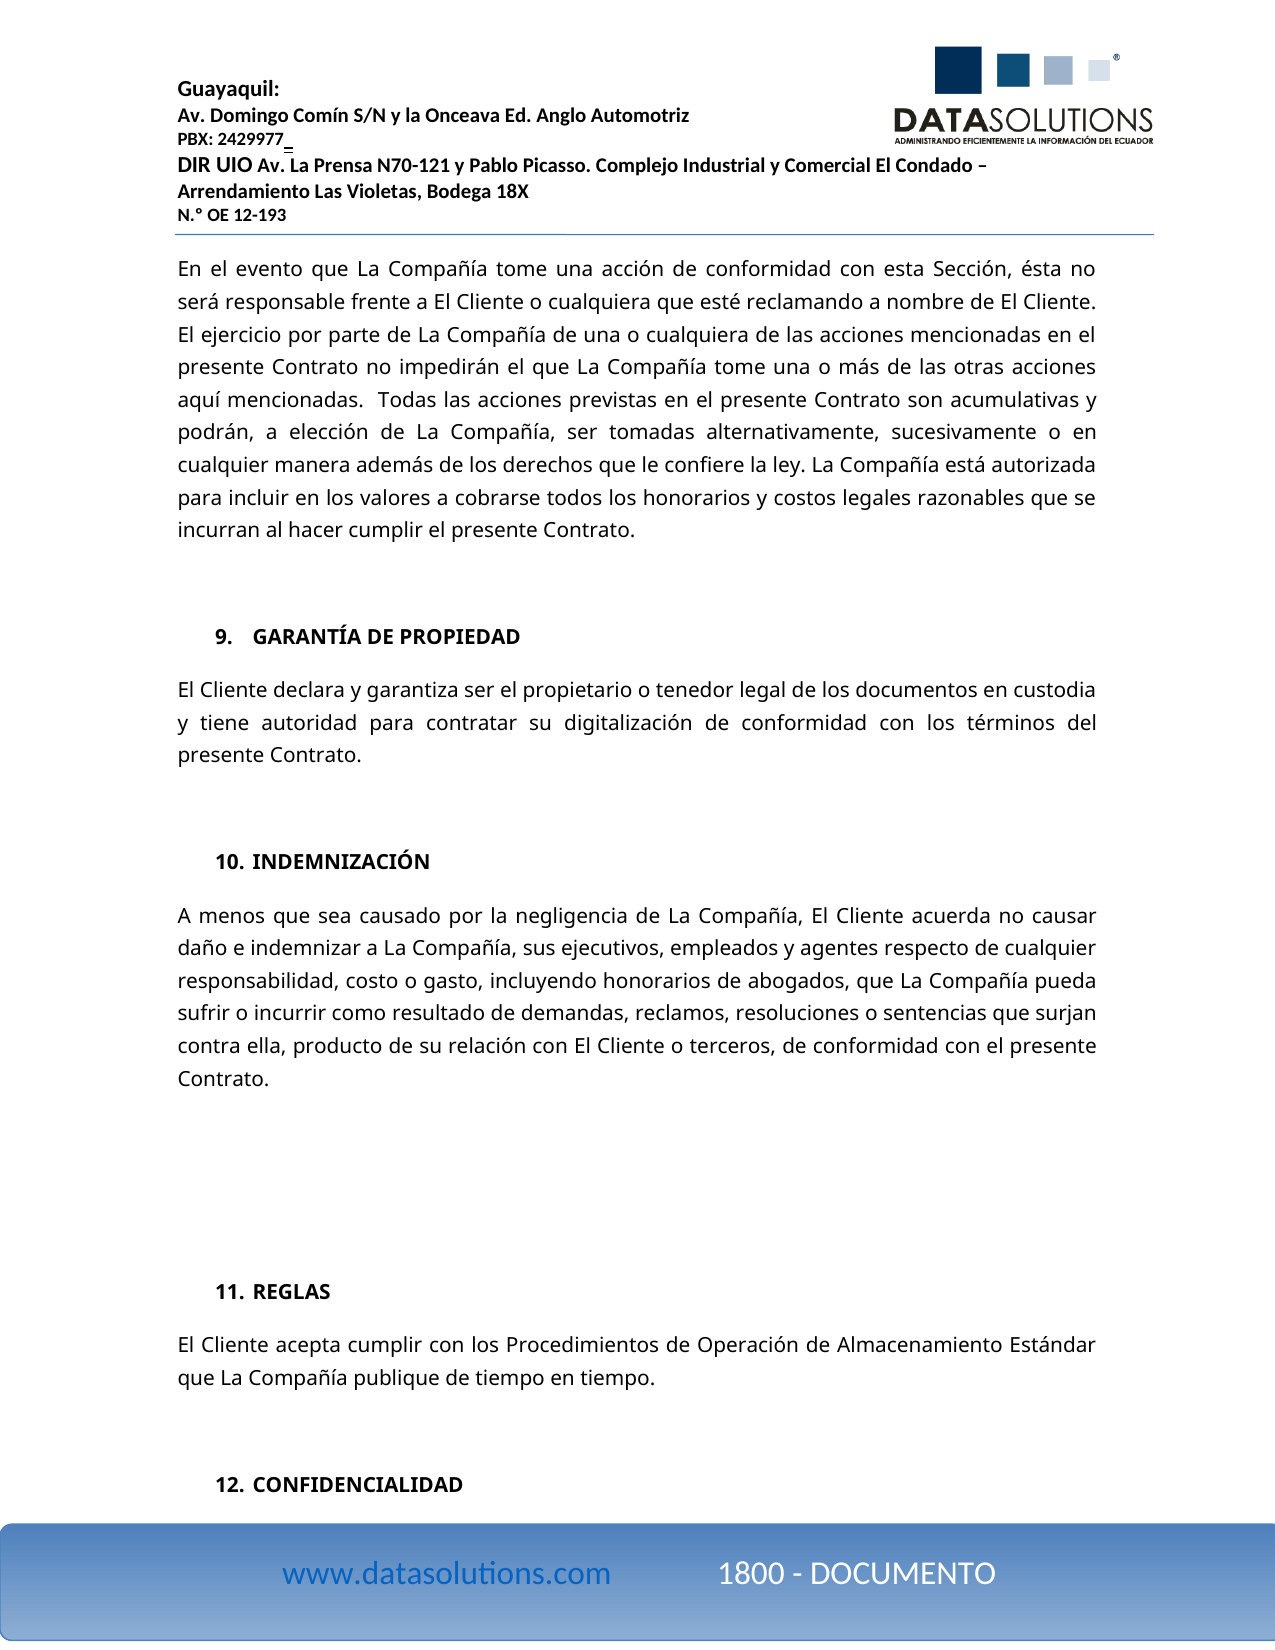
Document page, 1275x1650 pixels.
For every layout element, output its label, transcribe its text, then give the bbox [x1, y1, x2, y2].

text El Cliente declara y garantiza ser el propietario o tenedor legal de los documentos en custodia y tiene autoridad para contratar su digitalización de conformidad con los términos del presente Contrato. [177, 675, 1098, 769]
picture [892, 42, 1155, 148]
text El Cliente acepta cumplir con los Procedimientos de Operación de Almacenamiento Estándar que La Compañía publique de tiempo en tiempo. [177, 1331, 1098, 1392]
list CONFIDENCIALIDAD [215, 1470, 1098, 1498]
text En el evento que La Compañía tome una acción de conformidad con esta Sección, ésta no será responsable frente a El Cliente o cualquiera que esté reclamando a nombre de El Cliente. El ejercicio por parte de La Compañía de una o cualquiera de las acciones mencionadas en el presente Contrato no impedirán el que La Compañía tome una o más de las otras acciones aquí mencionadas. Todas las acciones previstas en el presente Contrato son acumulativas y podrán, a elección de La Compañía, ser tomadas alternativamente, sucesivamente o en cualquier manera además de los derechos que le confiere la ley. La Compañía está autorizada para incluir en los valores a cobrarse todos los honorarios y costos legales razonables que se incurran al hacer cumplir el presente Contrato. [177, 254, 1098, 544]
list REGLAS [215, 1277, 1098, 1306]
list GARANTÍA DE PROPIEDAD [215, 622, 1098, 650]
list INDEMNIZACIÓN [215, 847, 1098, 876]
text A menos que sea causado por la negligencia de La Compañía, El Cliente acuerda no causar daño e indemnizar a La Compañía, sus ejecutivos, empleados y agentes respecto de cualquier responsabilidad, costo o gasto, incluyendo honorarios de abogados, que La Compañía pueda sufrir o incurrir como resultado de demandas, reclamos, resoluciones o sentencias que surjan contra ella, producto de su relación con El Cliente o terceros, de conformidad con el presente Contrato. [177, 901, 1098, 1092]
